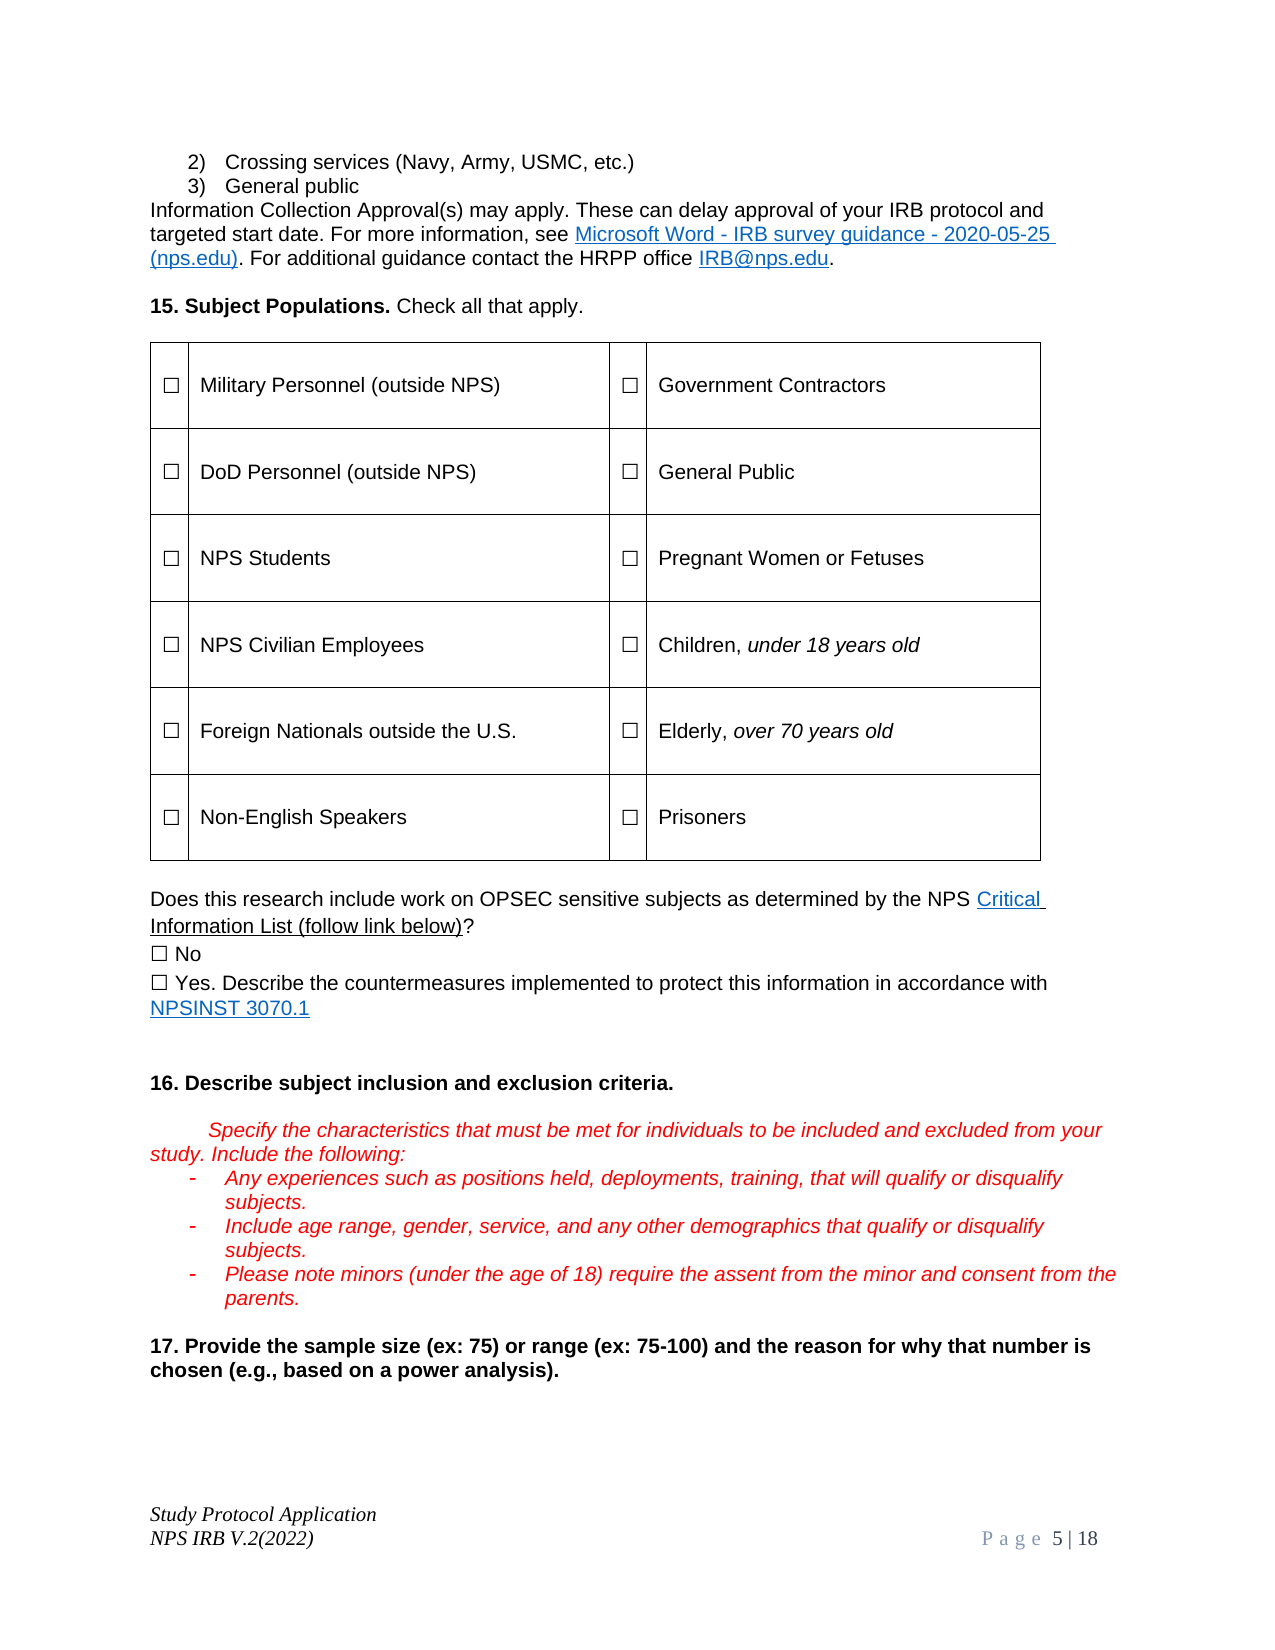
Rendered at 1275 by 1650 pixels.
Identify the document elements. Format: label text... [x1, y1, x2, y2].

list Crossing services (Navy, Army, USMC, etc.) [187, 150, 1125, 174]
list Include age range, gender, service, and any other demographics that qualify or disqualify subjects. [187, 1214, 1125, 1262]
text Does this research include work on OPSEC sensitive subjects as determined by the NPS Critical Information List (follow link below)? [150, 887, 1125, 939]
table_header Military Personnel (outside NPS) [189, 343, 609, 428]
table_cell [151, 602, 188, 687]
table_cell [151, 688, 188, 773]
table_cell DoD Personnel (outside NPS) [189, 429, 609, 514]
text 16. Describe subject inclusion and exclusion criteria. [150, 1070, 1125, 1094]
table_cell [151, 429, 188, 514]
table_cell Children, under 18 years old [647, 602, 1040, 687]
table_cell Elderly, over 70 years old [647, 688, 1040, 773]
table_header [151, 343, 188, 428]
text 17. Provide the sample size (ex: 75) or range (ex: 75-100) and the reason for why that number is chosen (e.g., based on a power analysis). [150, 1334, 1125, 1382]
table_cell Non-English Speakers [189, 775, 609, 860]
text No [150, 939, 1125, 968]
list Please note minors (under the age of 18) require the assent from the minor and consent from the parents. [187, 1262, 1125, 1310]
table_header Government Contractors [647, 343, 1040, 428]
list Any experiences such as positions held, deployments, training, that will qualify or disqualify subjects. [187, 1166, 1125, 1214]
table_cell General Public [647, 429, 1040, 514]
table_cell [610, 688, 646, 773]
text Yes. Describe the countermeasures implemented to protect this information in accordance with NPSINST 3070.1 [150, 968, 1125, 1020]
table_cell NPS Students [189, 515, 609, 601]
table_header [610, 343, 646, 428]
table_cell NPS Civilian Employees [189, 602, 609, 687]
table_cell [151, 515, 188, 601]
table_cell [610, 775, 646, 860]
table_cell [610, 515, 646, 601]
table_cell [151, 775, 188, 860]
text Specify the characteristics that must be met for individuals to be included and excluded from your study. Include the following: [150, 1118, 1125, 1166]
table_cell [610, 429, 646, 514]
text Information Collection Approval(s) may apply. These can delay approval of your IRB protocol and targeted start date. For more information, see Microsoft Word - IRB survey guidance - 2020-05-25 (nps.edu). For additional guidance contact the HRPP office IRB@nps.edu. [150, 198, 1125, 270]
list General public [187, 174, 1125, 198]
table_cell Prisoners [647, 775, 1040, 860]
text 15. Subject Populations. Check all that apply. [150, 294, 1125, 318]
table_cell [610, 602, 646, 687]
table_cell Foreign Nationals outside the U.S. [189, 688, 609, 773]
table_cell Pregnant Women or Fetuses [647, 515, 1040, 601]
